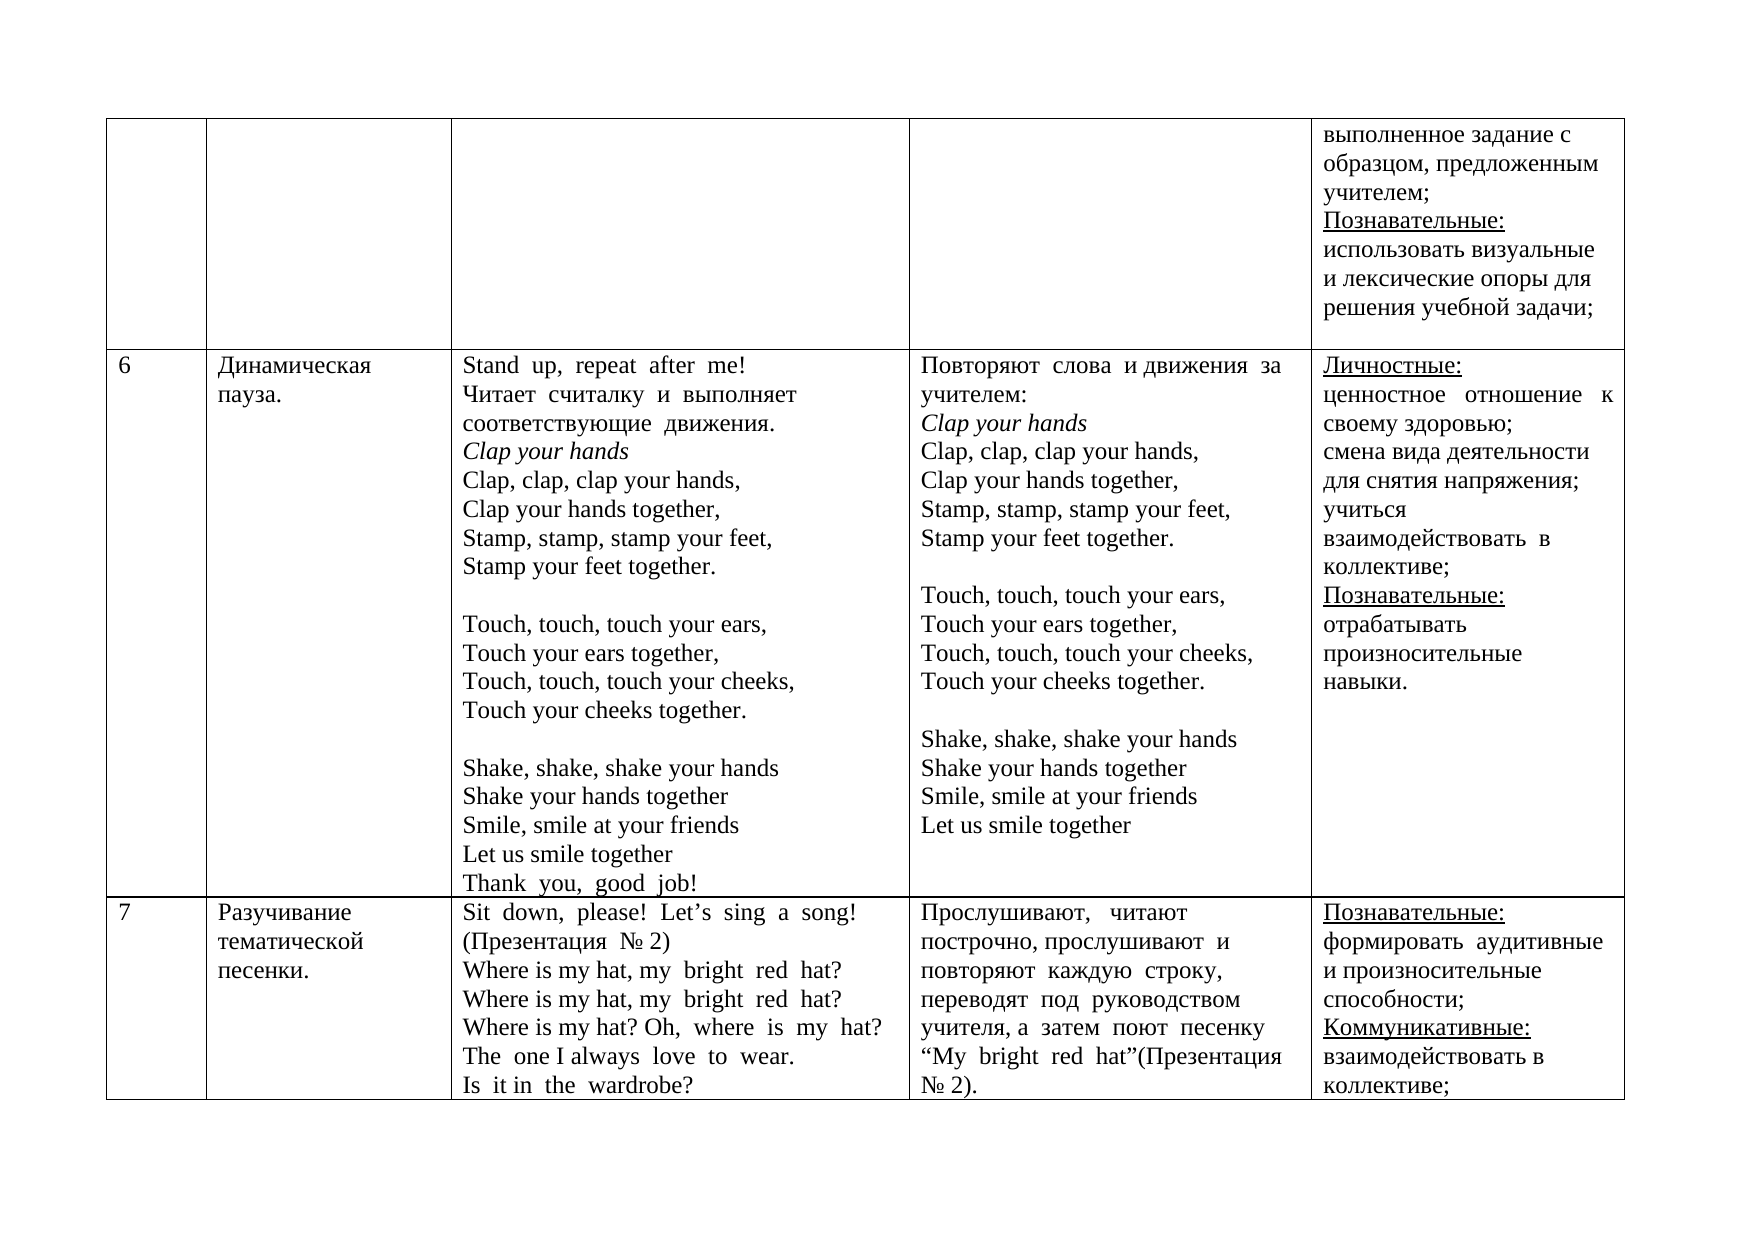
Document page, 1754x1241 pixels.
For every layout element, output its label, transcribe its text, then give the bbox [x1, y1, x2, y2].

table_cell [452, 898, 909, 1099]
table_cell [207, 119, 451, 349]
table_cell Динамическая пауза. [207, 350, 451, 896]
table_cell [1312, 898, 1624, 1099]
table_cell Личностные: ценностное отношение к своему здоровью; смена вида деятельности для снятия напряжения; учиться взаимодействовать в коллективе; Познавательные: отрабатывать произносительные навыки. [1312, 350, 1624, 896]
table_cell 7 [107, 898, 206, 1099]
table_cell Повторяют слова и движения за учителем: Clap your hands Clap, clap, clap your hands, Clap your hands together, Stamp, stamp, stamp your feet, Stamp your feet together. Touch, touch, touch your ears, Touch your ears together, Touch, touch, touch your cheeks, Touch your cheeks together. Shake, shake, shake your hands Shake your hands together Smile, smile at your friends Let us smile together [910, 350, 1311, 896]
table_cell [910, 898, 1311, 1099]
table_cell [207, 898, 451, 1099]
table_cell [1312, 119, 1624, 349]
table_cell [452, 119, 909, 349]
table_cell 6 [107, 350, 206, 896]
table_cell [910, 119, 1311, 349]
table_cell Stand up, repeat after me! Читает считалку и выполняет соответствующие движения. Clap your hands Clap, clap, clap your hands, Clap your hands together, Stamp, stamp, stamp your feet, Stamp your feet together. Touch, touch, touch your ears, Touch your ears together, Touch, touch, touch your cheeks, Touch your cheeks together. Shake, shake, shake your hands Shake your hands together Smile, smile at your friends Let us smile together Thank you, good job! [452, 350, 909, 896]
table_cell 5 [107, 119, 206, 349]
